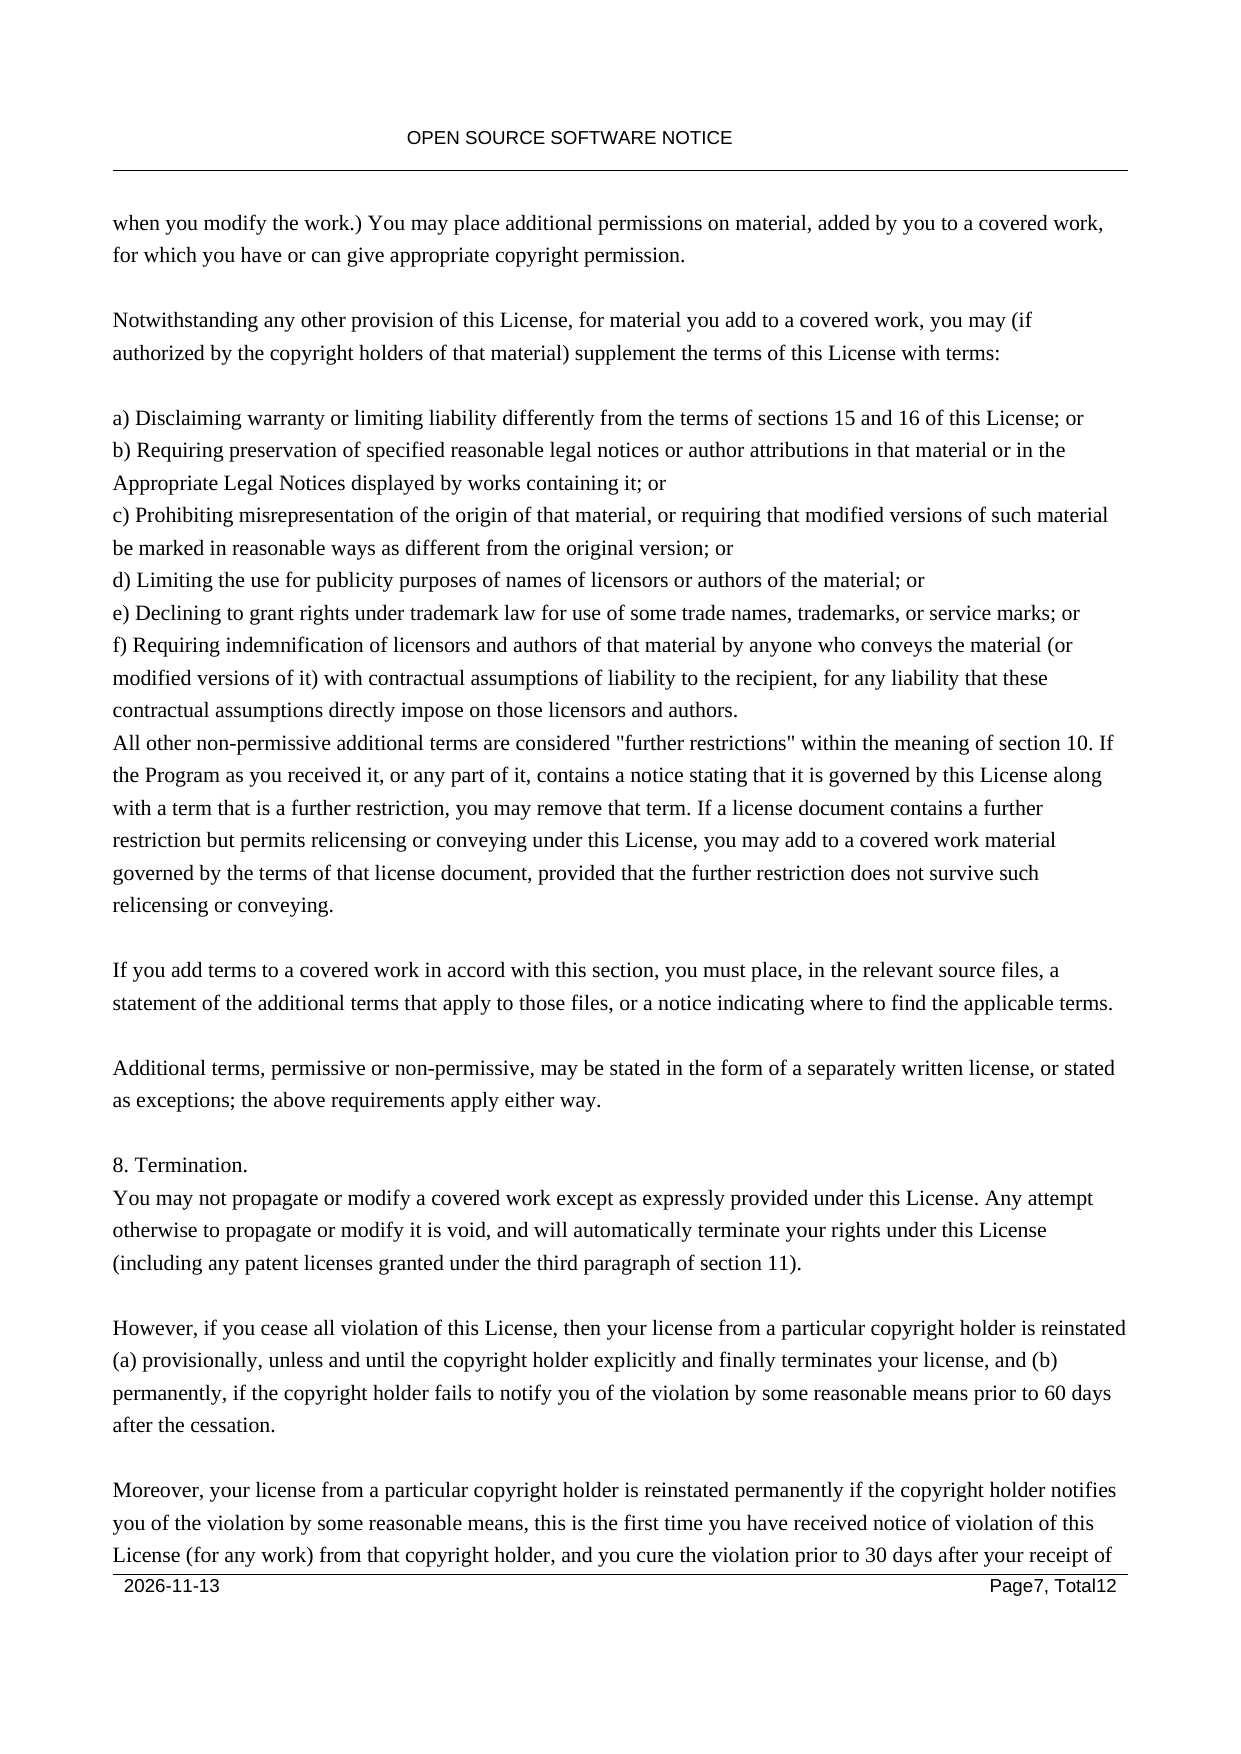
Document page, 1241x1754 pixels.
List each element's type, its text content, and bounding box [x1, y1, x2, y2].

text If you add terms to a covered work in accord with this section, you must place, in the relevant source files, a statement of the additional terms that apply to those files, or a notice indicating where to find the applicable terms. [112, 954, 1128, 1019]
text d) Limiting the use for publicity purposes of names of licensors or authors of the material; or [112, 564, 1128, 596]
text Notwithstanding any other provision of this License, for material you add to a covered work, you may (if authorized by the copyright holders of that material) supplement the terms of this License with terms: [112, 304, 1128, 369]
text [112, 1474, 1128, 1571]
text b) Requiring preservation of specified reasonable legal notices or author attributions in that material or in the Appropriate Legal Notices displayed by works containing it; or [112, 434, 1128, 499]
text f) Requiring indemnification of licensors and authors of that material by anyone who conveys the material (or modified versions of it) with contractual assumptions of liability to the recipient, for any liability that these contractual assumptions directly impose on those licensors and authors. [112, 629, 1128, 726]
text You may not propagate or modify a covered work except as expressly provided under this License. Any attempt otherwise to propagate or modify it is void, and will automatically terminate your rights under this License (including any patent licenses granted under the third paragraph of section 11). [112, 1181, 1128, 1279]
text Additional terms, permissive or non-permissive, may be stated in the form of a separately written license, or stated as exceptions; the above requirements apply either way. [112, 1051, 1128, 1116]
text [112, 206, 1128, 271]
text 8. Termination. [112, 1149, 1128, 1181]
text e) Declining to grant rights under trademark law for use of some trade names, trademarks, or service marks; or [112, 596, 1128, 629]
text a) Disclaiming warranty or limiting liability differently from the terms of sections 15 and 16 of this License; or [112, 401, 1128, 434]
text All other non-permissive additional terms are considered "further restrictions" within the meaning of section 10. If the Program as you received it, or any part of it, contains a notice stating that it is governed by this License along with a term that is a further restriction, you may remove that term. If a license document contains a further restriction but permits relicensing or conveying under this License, you may add to a covered work material governed by the terms of that license document, provided that the further restriction does not survive such relicensing or conveying. [112, 726, 1128, 921]
text c) Prohibiting misrepresentation of the origin of that material, or requiring that modified versions of such material be marked in reasonable ways as different from the original version; or [112, 499, 1128, 564]
text However, if you cease all violation of this License, then your license from a particular copyright holder is reinstated (a) provisionally, unless and until the copyright holder explicitly and finally terminates your license, and (b) permanently, if the copyright holder fails to notify you of the violation by some reasonable means prior to 60 days after the cessation. [112, 1311, 1128, 1441]
